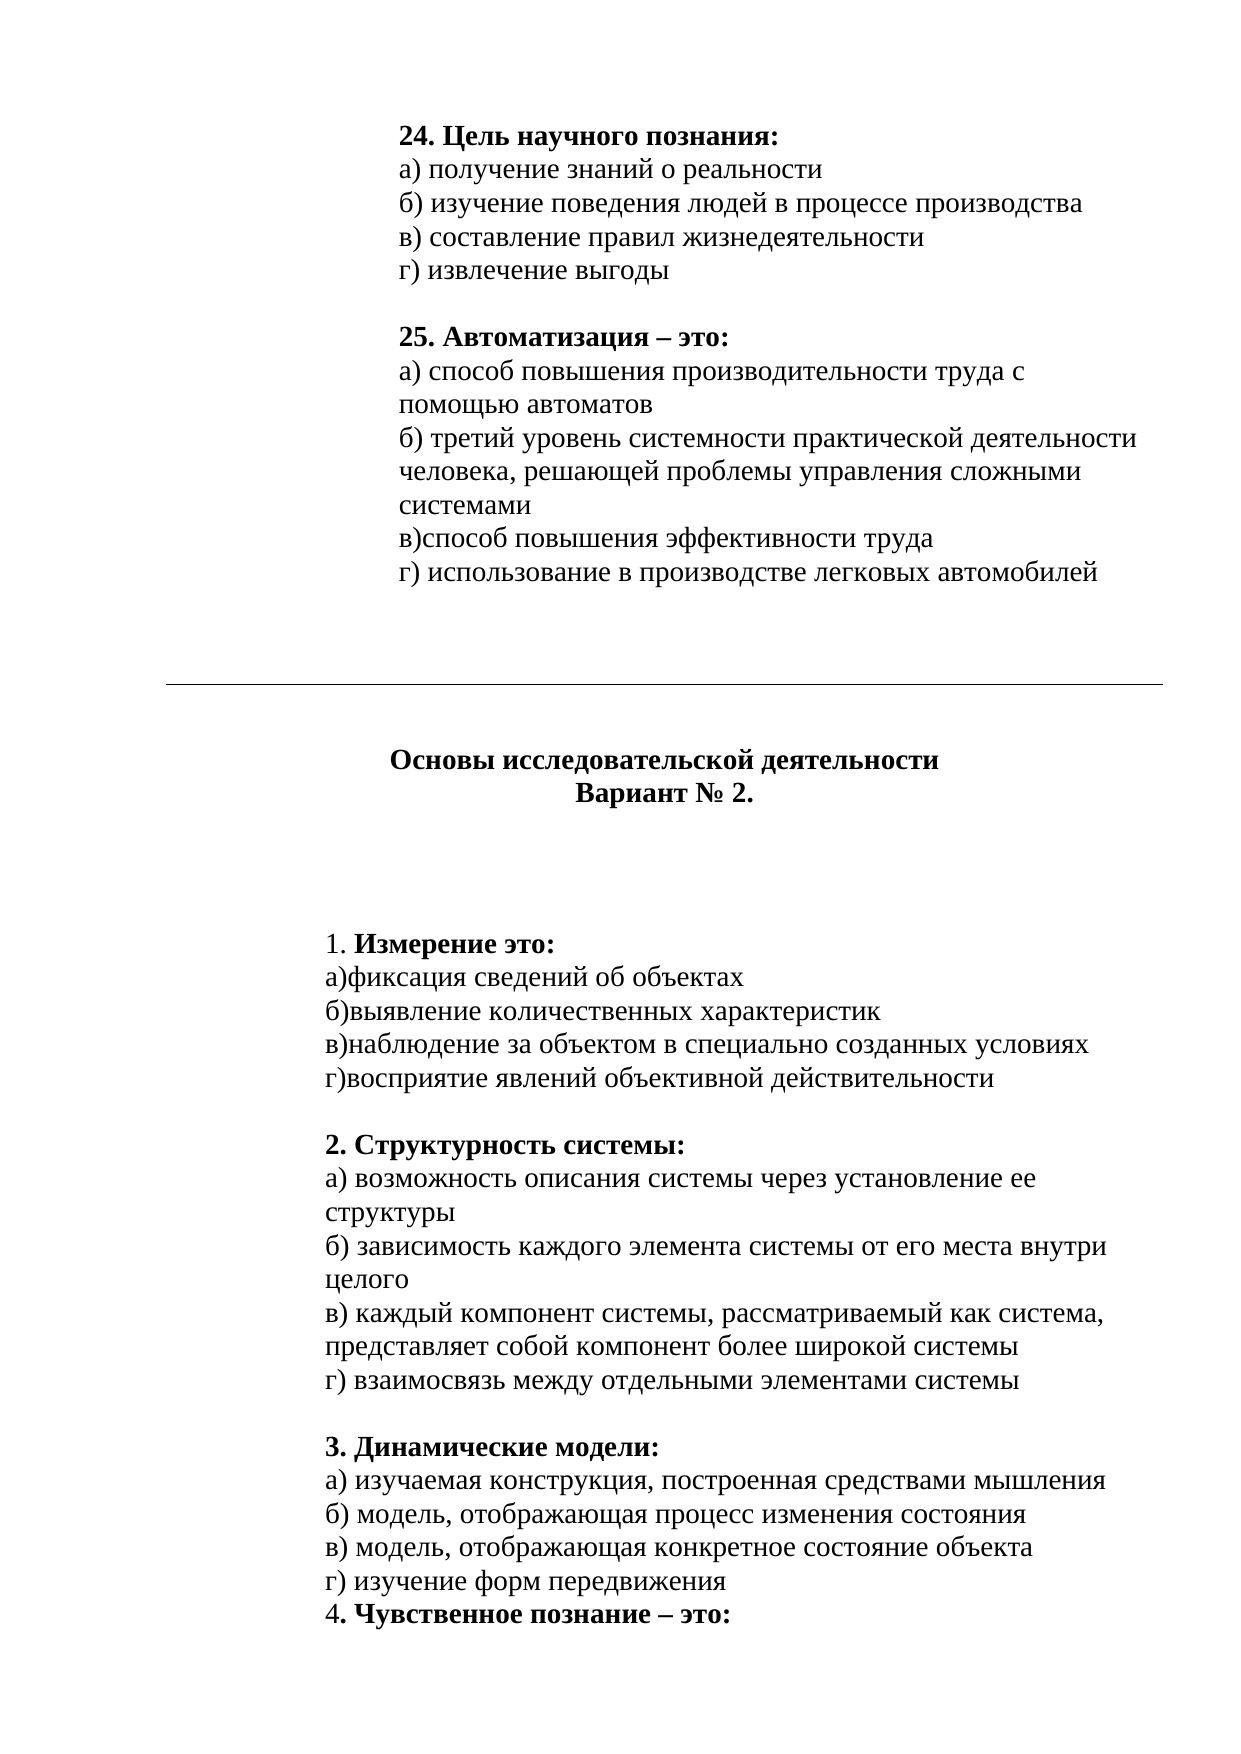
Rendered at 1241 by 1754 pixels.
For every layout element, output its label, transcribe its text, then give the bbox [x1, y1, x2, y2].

text б) изучение поведения людей в процессе производства [398, 185, 1152, 219]
text г) взаимосвязь между отдельными элементами системы [325, 1362, 1152, 1395]
text а)фиксация сведений об объектах [325, 959, 1152, 993]
text а) изучаемая конструкция, построенная средствами мышления [325, 1462, 1152, 1496]
text Вариант № 2. [177, 776, 1152, 809]
text г) изучение форм передвижения [325, 1563, 1152, 1597]
text в) составление правил жизнедеятельности [398, 219, 1152, 252]
text б) третий уровень системности практической деятельности человека, решающей проблемы управления сложными системами [398, 420, 1152, 521]
text г)восприятие явлений объективной действительности [325, 1060, 1152, 1093]
text г) извлечение выгоды [398, 252, 1152, 286]
text б)выявление количественных характеристик [325, 993, 1152, 1026]
text 24. Цель научного познания: [398, 118, 1152, 152]
text а) способ повышения производительности труда с помощью автоматов [398, 353, 1152, 420]
text Основы исследовательской деятельности [177, 742, 1152, 776]
text г) использование в производстве легковых автомобилей [398, 554, 1152, 588]
text 1. Измерение это: [325, 926, 1152, 959]
text 3. Динамические модели: [325, 1429, 1152, 1462]
text 4. Чувственное познание – это: [325, 1597, 1152, 1630]
text б) зависимость каждого элемента системы от его места внутри целого [325, 1228, 1152, 1295]
text в)наблюдение за объектом в специально созданных условиях [325, 1026, 1152, 1060]
text 2. Структурность системы: [325, 1127, 1152, 1161]
text а) возможность описания системы через установление ее структуры [325, 1161, 1152, 1228]
text в) модель, отображающая конкретное состояние объекта [325, 1529, 1152, 1563]
text 25. Автоматизация – это: [398, 319, 1152, 353]
text а) получение знаний о реальности [398, 152, 1152, 185]
text в)способ повышения эффективности труда [398, 521, 1152, 554]
text в) каждый компонент системы, рассматриваемый как система, представляет собой компонент более широкой системы [325, 1295, 1152, 1362]
text б) модель, отображающая процесс изменения состояния [325, 1496, 1152, 1529]
